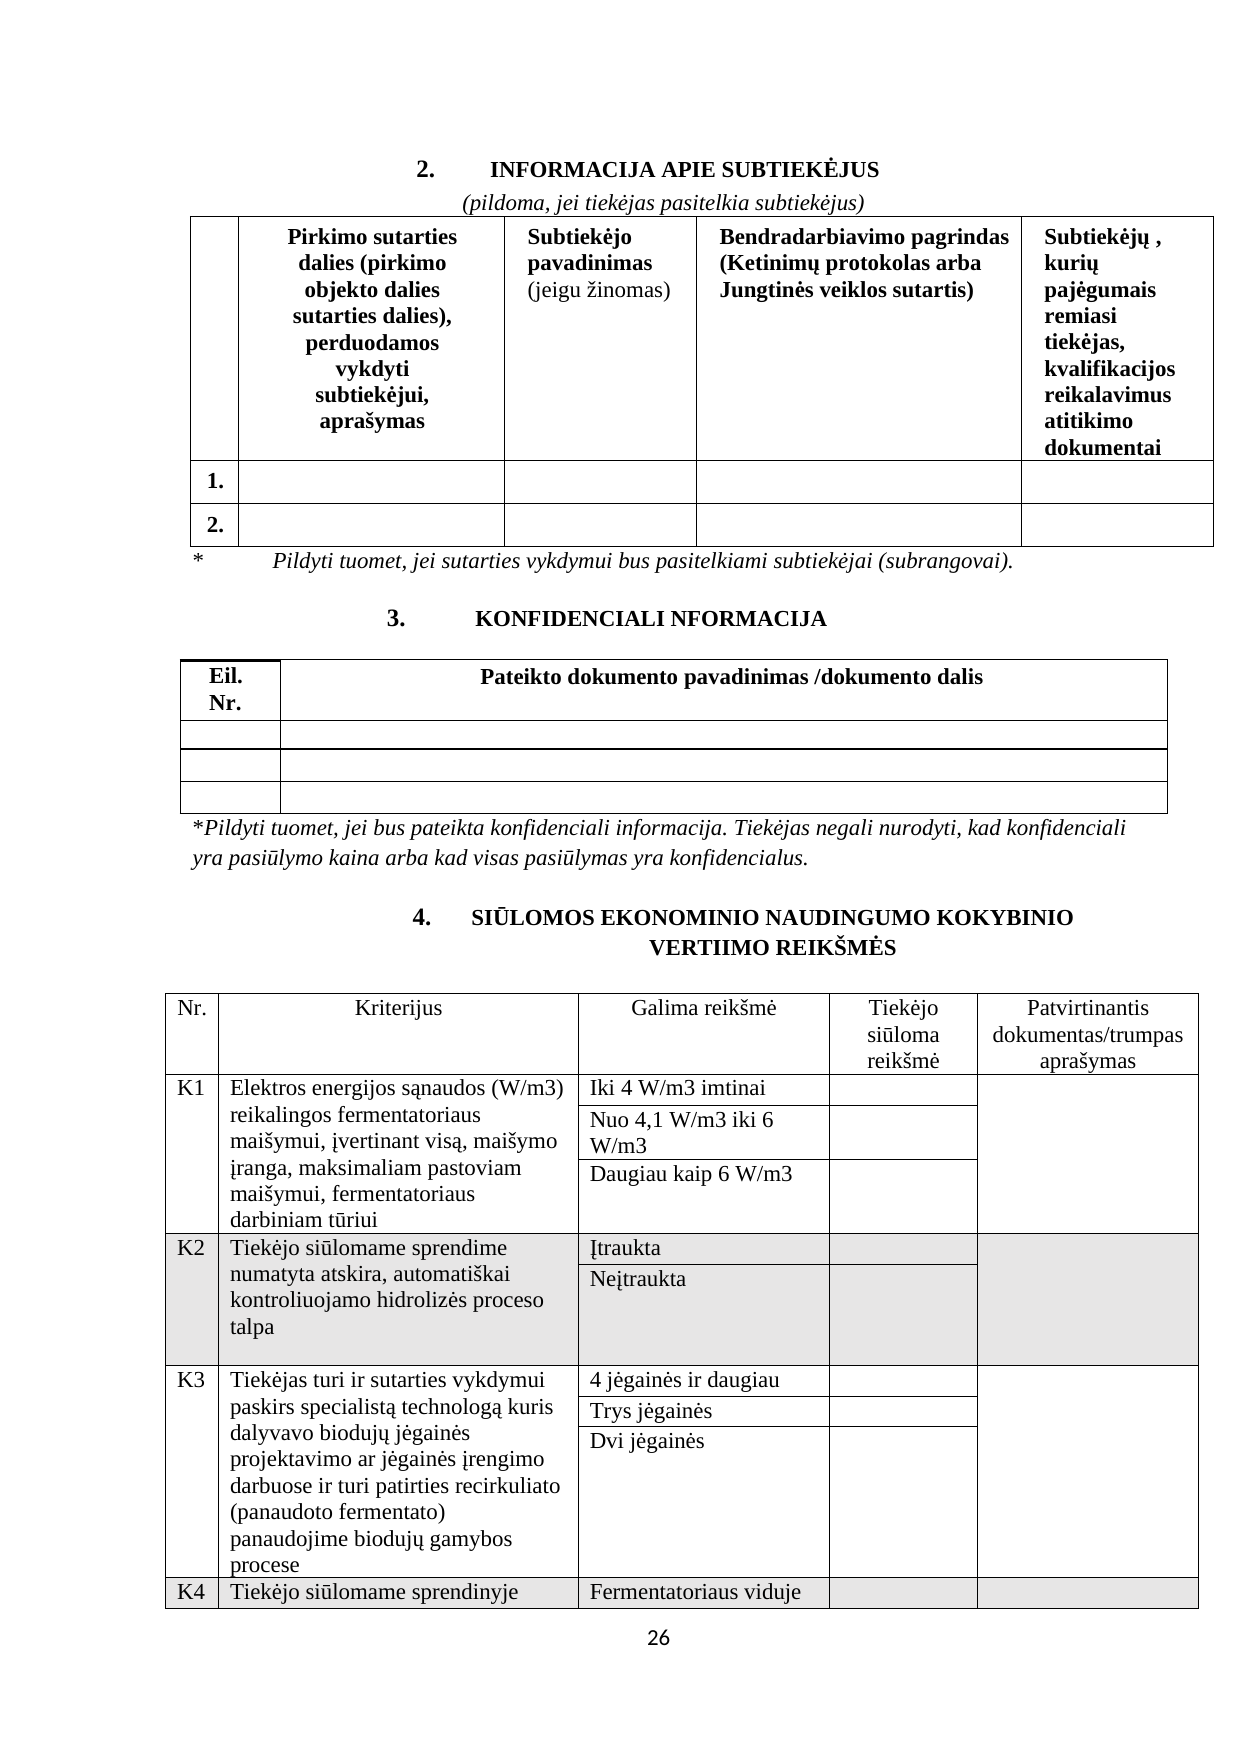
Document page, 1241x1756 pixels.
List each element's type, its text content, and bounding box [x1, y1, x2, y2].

table_cell [181, 782, 280, 813]
text (pildoma, jei tiekėjas pasitelkia subtiekėjus) [462, 189, 1152, 216]
text * Pildyti tuomet, jei sutarties vykdymui bus pasitelkiami subtiekėjai (subrangovai). [192, 547, 1152, 573]
table_header Galima reikšmė [579, 994, 829, 1073]
table_cell K4 [166, 1578, 218, 1608]
table_cell [830, 1366, 977, 1396]
table_cell [1022, 461, 1213, 503]
table_cell [697, 504, 1021, 546]
table_cell [830, 1160, 977, 1233]
table_header Patvirtinantis dokumentas/trumpas aprašymas [978, 994, 1198, 1073]
table_cell Iki 4 W/m3 imtinai [579, 1075, 829, 1105]
table_header Nr. [166, 994, 218, 1073]
table_cell 1. [191, 461, 238, 503]
table_cell [505, 504, 696, 546]
table_cell 2. [191, 504, 238, 546]
table_header Tiekėjo siūloma reikšmė [830, 994, 977, 1073]
table_header Eil. Nr. [181, 662, 280, 720]
table_cell K3 [166, 1366, 218, 1577]
table_header Kriterijus [219, 994, 578, 1073]
list INFORMACIJA APIE SUBTIEKĖJUS [416, 154, 1152, 183]
table_cell [505, 461, 696, 503]
table_cell Nuo 4,1 W/m3 iki 6 W/m3 [579, 1106, 829, 1159]
table_cell [1022, 504, 1213, 546]
table_cell [830, 1075, 977, 1105]
table_cell [830, 1397, 977, 1426]
table_cell [978, 1578, 1198, 1608]
table_header Pateikto dokumento pavadinimas /dokumento dalis [281, 660, 1167, 720]
table_cell [281, 782, 1167, 813]
text *Pildyti tuomet, jei bus pateikta konfidenciali informacija. Tiekėjas negali nurodyti, kad konfidenciali yra pasiūlymo kaina arba kad visas pasiūlymas yra konfidencialus. [192, 814, 1129, 870]
table_cell [181, 721, 280, 748]
table_cell [830, 1106, 977, 1159]
table_cell [281, 721, 1167, 748]
table_cell [978, 1366, 1198, 1577]
table_cell 4 jėgainės ir daugiau [579, 1366, 829, 1396]
table_cell Įtraukta [579, 1234, 829, 1264]
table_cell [579, 1578, 829, 1608]
table_cell K1 [166, 1075, 218, 1233]
table_cell Tiekėjas turi ir sutarties vykdymui paskirs specialistą technologą kuris dalyvavo biodujų jėgainės projektavimo ar jėgainės įrengimo darbuose ir turi patirties recirkuliato (panaudoto fermentato) panaudojime biodujų gamybos procese [219, 1366, 578, 1577]
table_cell [697, 461, 1021, 503]
table_header Subtiekėjų , kurių pajėgumais remiasi tiekėjas, kvalifikacijos reikalavimus atitikimo dokumentai [1022, 217, 1213, 460]
table_header Bendradarbiavimo pagrindas (Ketinimų protokolas arba Jungtinės veiklos sutartis) [697, 217, 1021, 460]
table_cell [830, 1578, 977, 1608]
table_cell [978, 1234, 1198, 1365]
table_cell [978, 1075, 1198, 1233]
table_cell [219, 1578, 578, 1608]
table_cell Elektros energijos sąnaudos (W/m3) reikalingos fermentatoriaus maišymui, įvertinant visą, maišymo įranga, maksimaliam pastoviam maišymui, fermentatoriaus darbiniam tūriui [219, 1075, 578, 1233]
list KONFIDENCIALI NFORMACIJA [387, 603, 1152, 632]
table_cell [239, 461, 504, 503]
table_cell [281, 750, 1167, 781]
table_cell [830, 1265, 977, 1365]
table_cell [181, 750, 280, 781]
table_cell K2 [166, 1234, 218, 1365]
table_cell [239, 504, 504, 546]
table_cell Dvi jėgainės [579, 1427, 829, 1577]
table_cell Trys jėgainės [579, 1397, 829, 1426]
table_header [191, 217, 238, 460]
list SIŪLOMOS EKONOMINIO NAUDINGUMO KOKYBINIO VERTIIMO REIKŠMĖS [357, 902, 1129, 961]
table_cell [830, 1234, 977, 1264]
table_cell Tiekėjo siūlomame sprendime numatyta atskira, automatiškai kontroliuojamo hidrolizės proceso talpa [219, 1234, 578, 1365]
table_cell Neįtraukta [579, 1265, 829, 1365]
table_header Subtiekėjo pavadinimas (jeigu žinomas) [505, 217, 696, 460]
table_cell Daugiau kaip 6 W/m3 [579, 1160, 829, 1233]
table_header Pirkimo sutarties dalies (pirkimo objekto dalies sutarties dalies), perduodamos vykdyti subtiekėjui, aprašymas [239, 217, 504, 460]
table_cell [830, 1427, 977, 1577]
